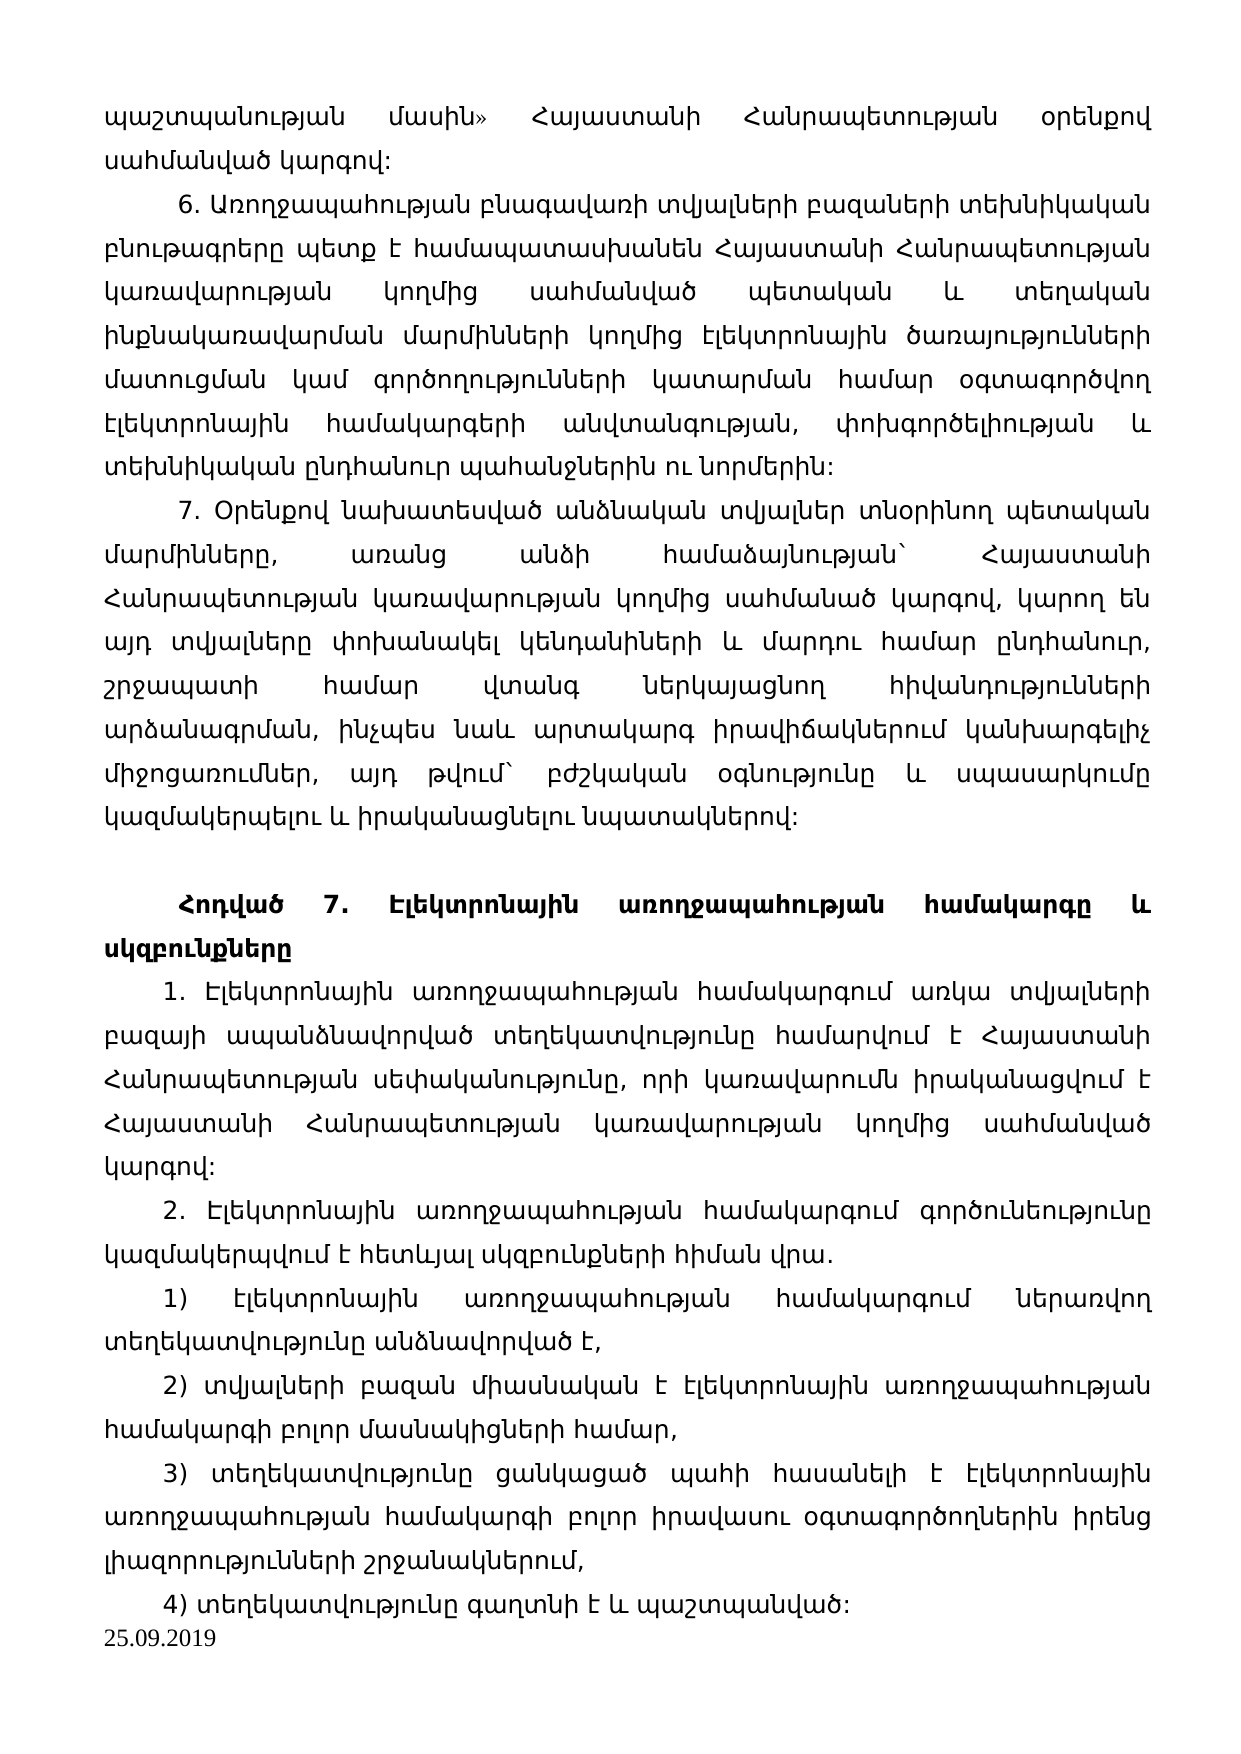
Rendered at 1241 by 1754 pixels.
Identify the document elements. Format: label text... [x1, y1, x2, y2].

text 4) տեղեկատվությունը գաղտնի է և պաշտպանված: [103, 1590, 1152, 1619]
text 1. Էլեկտրոնային առողջապահության համակարգում առկա տվյալների բազայի ապանձնավորված տեղեկատվությունը համարվում է Հայաստանի Հանրապետության սեփականությունը, որի կառավարումն իրականացվում է Հայաստանի Հանրապետության կառավարության կողմից սահմանված կարգով: [103, 978, 1152, 1182]
text 3) տեղեկատվությունը ցանկացած պահի հասանելի է էլեկտրոնային առողջապահության համակարգի բոլոր իրավասու օգտագործողներին իրենց լիազորությունների շրջանակներում, [103, 1459, 1152, 1576]
text 2) տվյալների բազան միասնական է էլեկտրոնային առողջապահության համակարգի բոլոր մասնակիցների համար, [103, 1371, 1152, 1444]
text 2. Էլեկտրոնային առողջապահության համակարգում գործունեությունը կազմակերպվում է հետևյալ սկզբունքների հիման վրա. [103, 1196, 1152, 1269]
text 1) էլեկտրոնային առողջապահության համակարգում ներառվող տեղեկատվությունը անձնավորված է, [103, 1284, 1152, 1357]
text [103, 103, 1152, 176]
text 7. Օրենքով նախատեսված անձնական տվյալներ տնօրինող պետական մարմինները, առանց անձի համաձայնության` Հայաստանի Հանրապետության կառավարության կողմից սահմանած կարգով, կարող են այդ տվյալները փոխանակել կենդանիների և մարդու համար ընդհանուր, շրջապատի համար վտանգ ներկայացնող հիվանդությունների արձանագրման, ինչպես նաև արտակարգ իրավիճակներում կանխարգելիչ միջոցառումներ, այդ թվում` բժշկական օգնությունը և սպասարկումը կազմակերպելու և իրականացնելու նպատակներով: [103, 496, 1152, 832]
text 6. Առողջապահության բնագավառի տվյալների բազաների տեխնիկական բնութագրերը պետք է համապատասխանեն Հայաստանի Հանրապետության կառավարության կողմից սահմանված պետական և տեղական ինքնակառավարման մարմինների կողմից էլեկտրոնային ծառայությունների մատուցման կամ գործողությունների կատարման համար օգտագործվող էլեկտրոնային համակարգերի անվտանգության, փոխգործելիության և տեխնիկական ընդհանուր պահանջներին ու նորմերին: [103, 190, 1152, 482]
text Հոդված 7. Էլեկտրոնային առողջապահության համակարգը և սկզբունքները [103, 890, 1152, 963]
